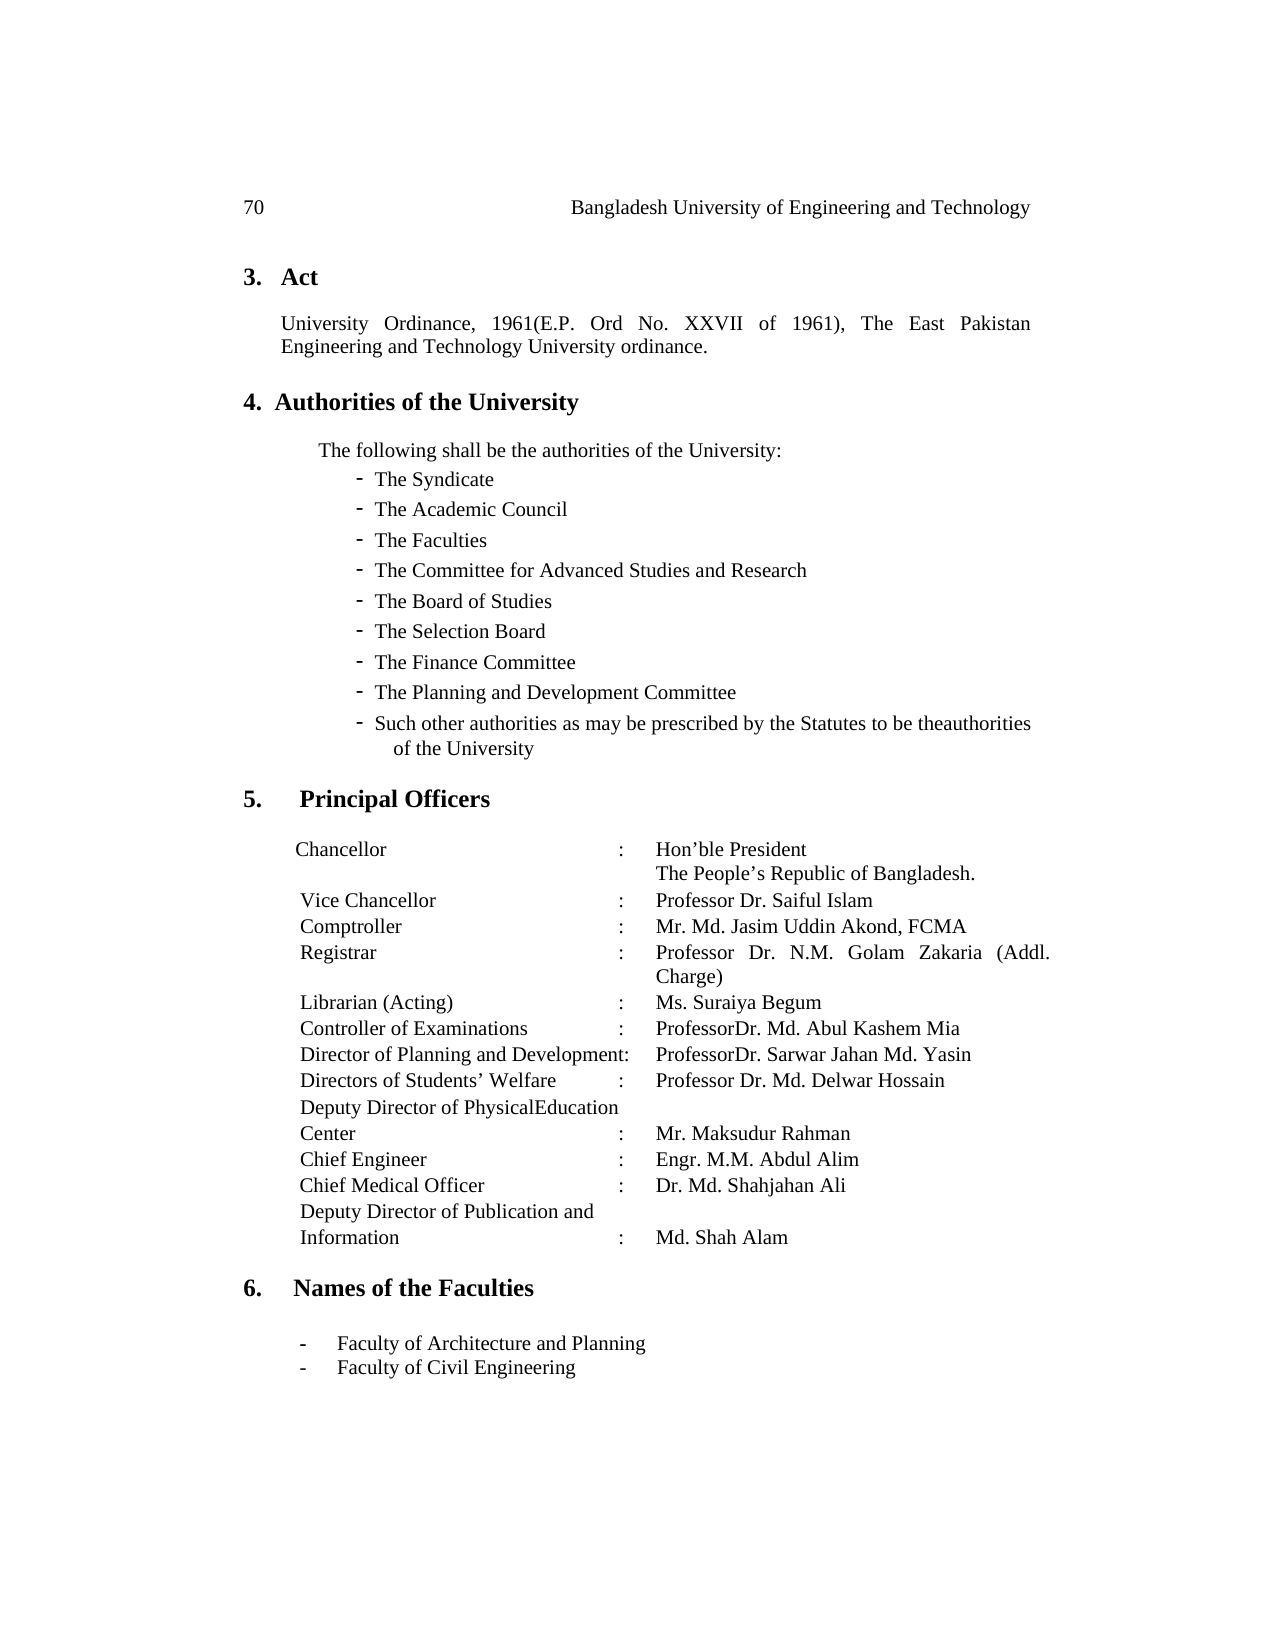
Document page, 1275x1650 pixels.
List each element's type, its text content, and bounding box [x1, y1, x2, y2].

list The Academic Council [356, 492, 1032, 523]
list The Planning and Development Committee [356, 675, 1032, 706]
text University Ordinance, 1961(E.P. Ord No. XXVII of 1961), The East Pakistan Engineering and Technology University ordinance. [281, 310, 1032, 358]
text Directors of Students’ Welfare : Professor Dr. Md. Delwar Hossain [300, 1068, 1032, 1092]
text Comptroller : Mr. Md. Jasim Uddin Akond, FCMA [300, 914, 1032, 938]
list The Syndicate [356, 462, 1032, 492]
text Controller of Examinations : ProfessorDr. Md. Abul Kashem Mia [300, 1016, 1032, 1040]
text The People’s Republic of Bangladesh. [243, 861, 1032, 885]
list Faculty of Civil Engineering [299, 1355, 1032, 1379]
text Registrar : Professor Dr. N.M. Golam Zakaria (Addl. Charge) [300, 940, 1051, 988]
text Librarian (Acting) : Ms. Suraiya Begum [300, 990, 1032, 1014]
text 3. Act [243, 262, 1032, 291]
text 5. Principal Officers [243, 784, 1032, 813]
list The Committee for Advanced Studies and Research [356, 553, 1032, 584]
list The Selection Board [356, 614, 1032, 645]
list The Faculties [356, 523, 1032, 553]
text Deputy Director of Publication and [300, 1199, 1032, 1223]
text Information : Md. Shah Alam [300, 1225, 1032, 1249]
list Faculty of Architecture and Planning [299, 1331, 1032, 1355]
text Deputy Director of PhysicalEducation [300, 1094, 1032, 1119]
text Vice Chancellor : Professor Dr. Saiful Islam [300, 887, 1032, 912]
text Chancellor : Hon’ble President [243, 837, 1032, 861]
list The Board of Studies [356, 584, 1032, 614]
list The Finance Committee [356, 645, 1032, 675]
text 6. Names of the Faculties [243, 1273, 1032, 1302]
text The following shall be the authorities of the University: [243, 438, 1032, 462]
list Such other authorities as may be prescribed by the Statutes to be theauthorities of the University [356, 706, 1032, 760]
text Chief Engineer : Engr. M.M. Abdul Alim [300, 1147, 1032, 1171]
text Director of Planning and Development: ProfessorDr. Sarwar Jahan Md. Yasin [300, 1042, 1032, 1066]
text Center : Mr. Maksudur Rahman [300, 1121, 1032, 1145]
text 4. Authorities of the University [243, 387, 1032, 416]
text Chief Medical Officer : Dr. Md. Shahjahan Ali [299, 1173, 1032, 1197]
